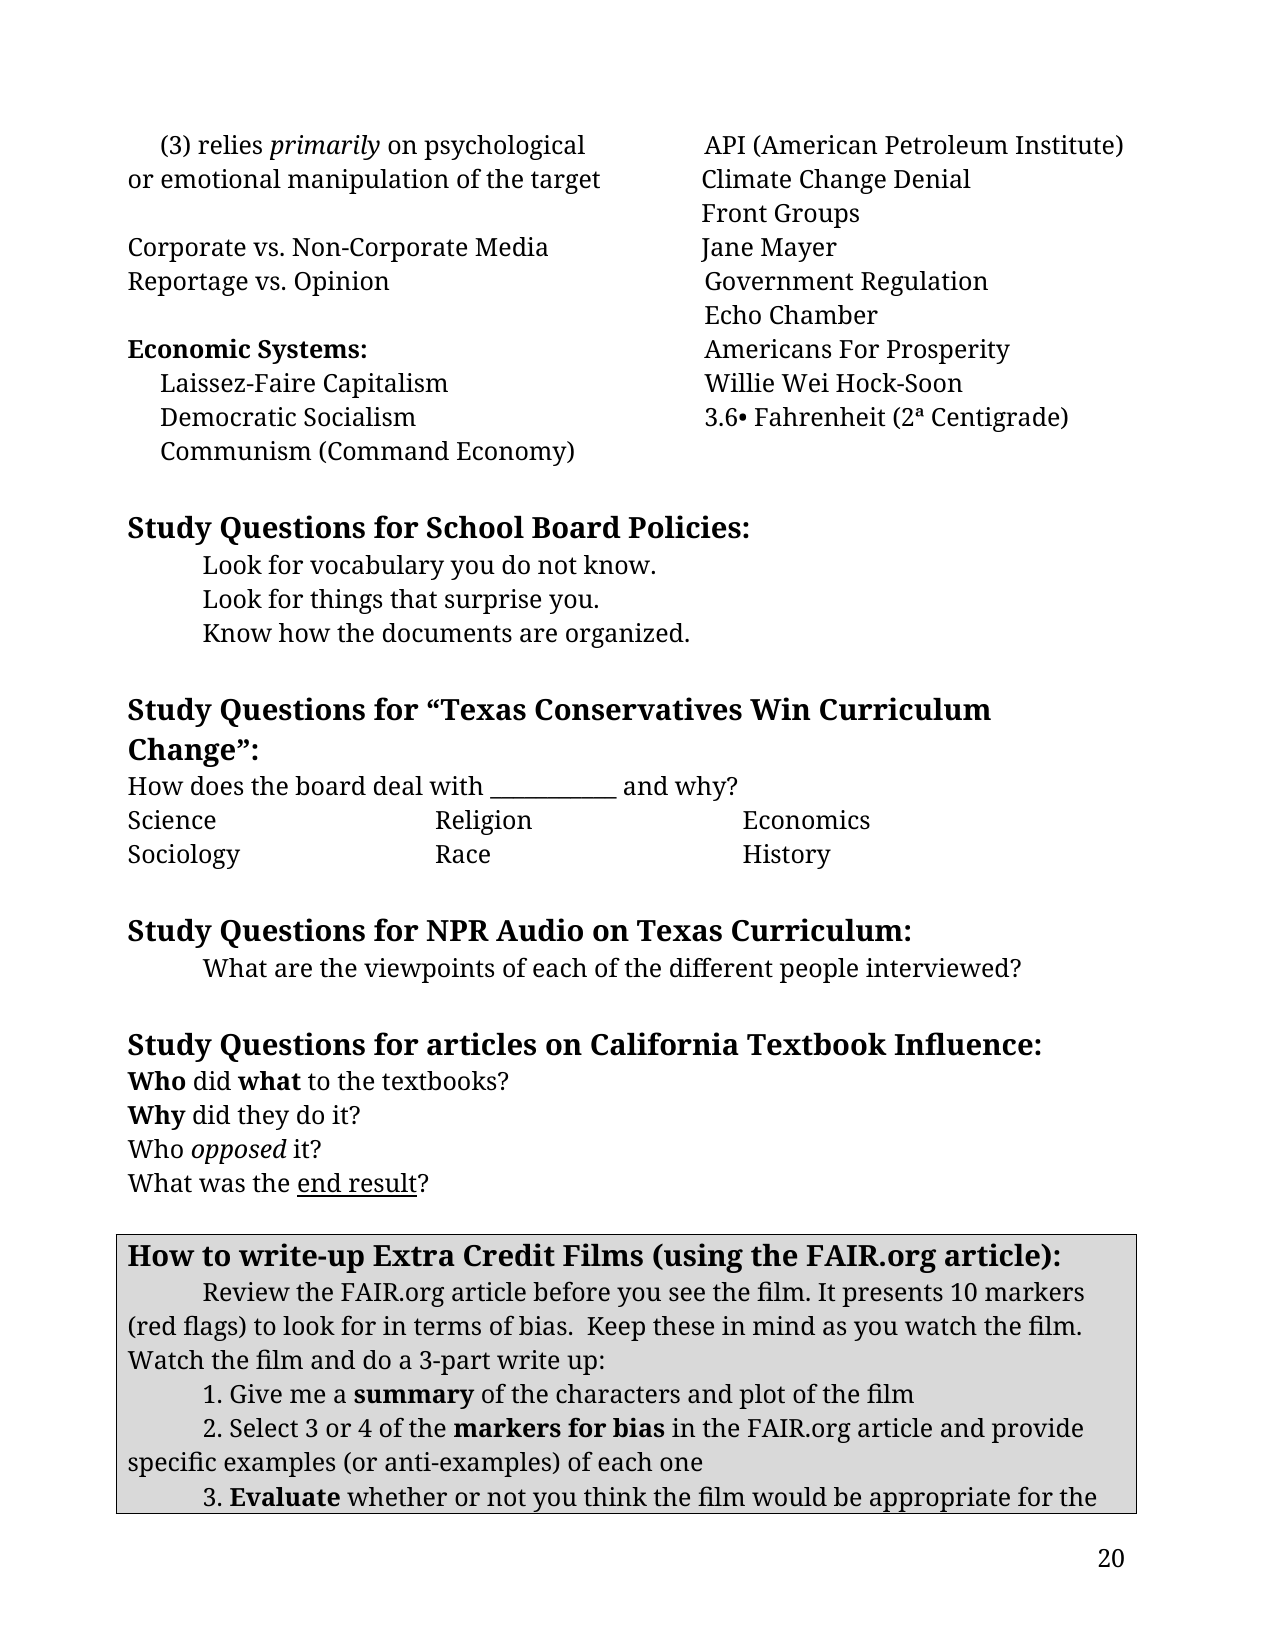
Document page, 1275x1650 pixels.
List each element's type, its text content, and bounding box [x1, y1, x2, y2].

text Study Questions for “Texas Conservatives Win Curriculum Change”: [127, 689, 1125, 769]
table_cell Sociology [116, 837, 424, 871]
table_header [116, 128, 615, 468]
text How does the board deal with ___________ and why? [127, 769, 1125, 803]
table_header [117, 1235, 1136, 1513]
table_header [615, 128, 1149, 468]
text What was the end result? [127, 1166, 1125, 1200]
text Study Questions for NPR Audio on Texas Curriculum: [127, 911, 1125, 950]
table_cell History [731, 837, 1039, 871]
text Study Questions for articles on California Textbook Influence: [127, 1024, 1125, 1064]
text What are the viewpoints of each of the different people interviewed? [127, 950, 1125, 984]
table_cell Race [424, 837, 731, 871]
text Who opposed it? [127, 1132, 1125, 1166]
table_header Economics [731, 803, 1039, 837]
text Look for things that surprise you. [127, 582, 1125, 616]
text Look for vocabulary you do not know. [127, 547, 1125, 582]
text Why did they do it? [127, 1098, 1125, 1132]
table_header Science [116, 803, 424, 837]
table_header Religion [424, 803, 731, 837]
text Who did what to the textbooks? [127, 1064, 1125, 1098]
text Study Questions for School Board Policies: [127, 508, 1125, 547]
text Know how the documents are organized. [127, 616, 1125, 650]
